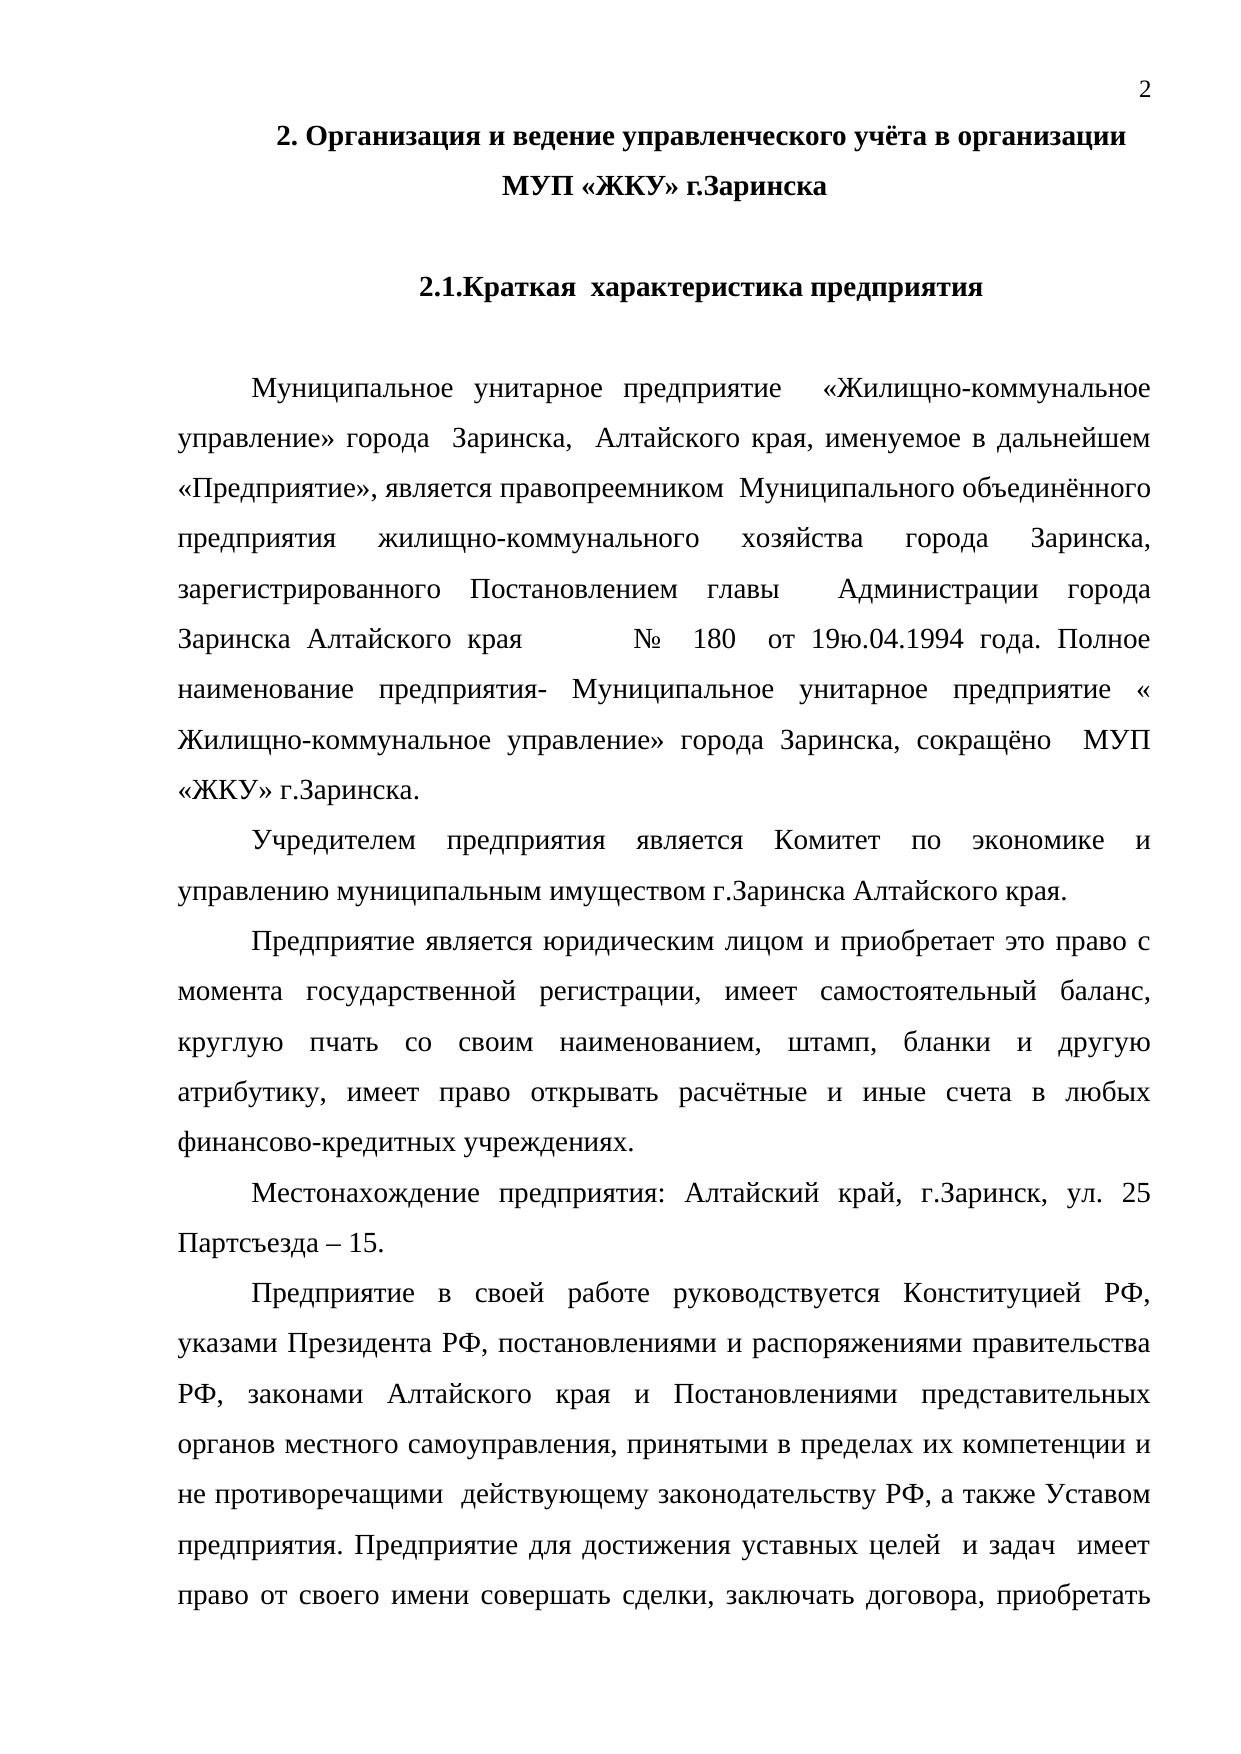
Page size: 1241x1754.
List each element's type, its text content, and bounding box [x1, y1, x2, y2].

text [177, 1275, 1152, 1611]
text Учредителем предприятия является Комитет по экономике и управлению муниципальным имуществом г.Заринска Алтайского края. [177, 822, 1152, 906]
text Предприятие является юридическим лицом и приобретает это право с момента государственной регистрации, имеет самостоятельный баланс, круглую пчать со своим наименованием, штамп, бланки и другую атрибутику, имеет право открывать расчётные и иные счета в любых финансово-кредитных учреждениях. [177, 923, 1152, 1158]
text Муниципальное унитарное предприятие «Жилищно-коммунальное управление» города Заринска, Алтайского края, именуемое в дальнейшем «Предприятие», является правопреемником Муниципального объединённого предприятия жилищно-коммунального хозяйства города Заринска, зарегистрированного Постановлением главы Администрации города Заринска Алтайского края № 180 от 19ю.04.1994 года. Полное наименование предприятия- Муниципальное унитарное предприятие « Жилищно-коммунальное управление» города Заринска, сокращёно МУП «ЖКУ» г.Заринска. [177, 370, 1152, 806]
text Местонахождение предприятия: Алтайский край, г.Заринск, ул. 25 Партсъезда – 15. [177, 1175, 1152, 1258]
subtitle 2.1.Краткая характеристика предприятия [177, 269, 1152, 303]
subtitle 2. Организация и ведение управленческого учёта в организации МУП «ЖКУ» г.Заринска [177, 118, 1152, 202]
